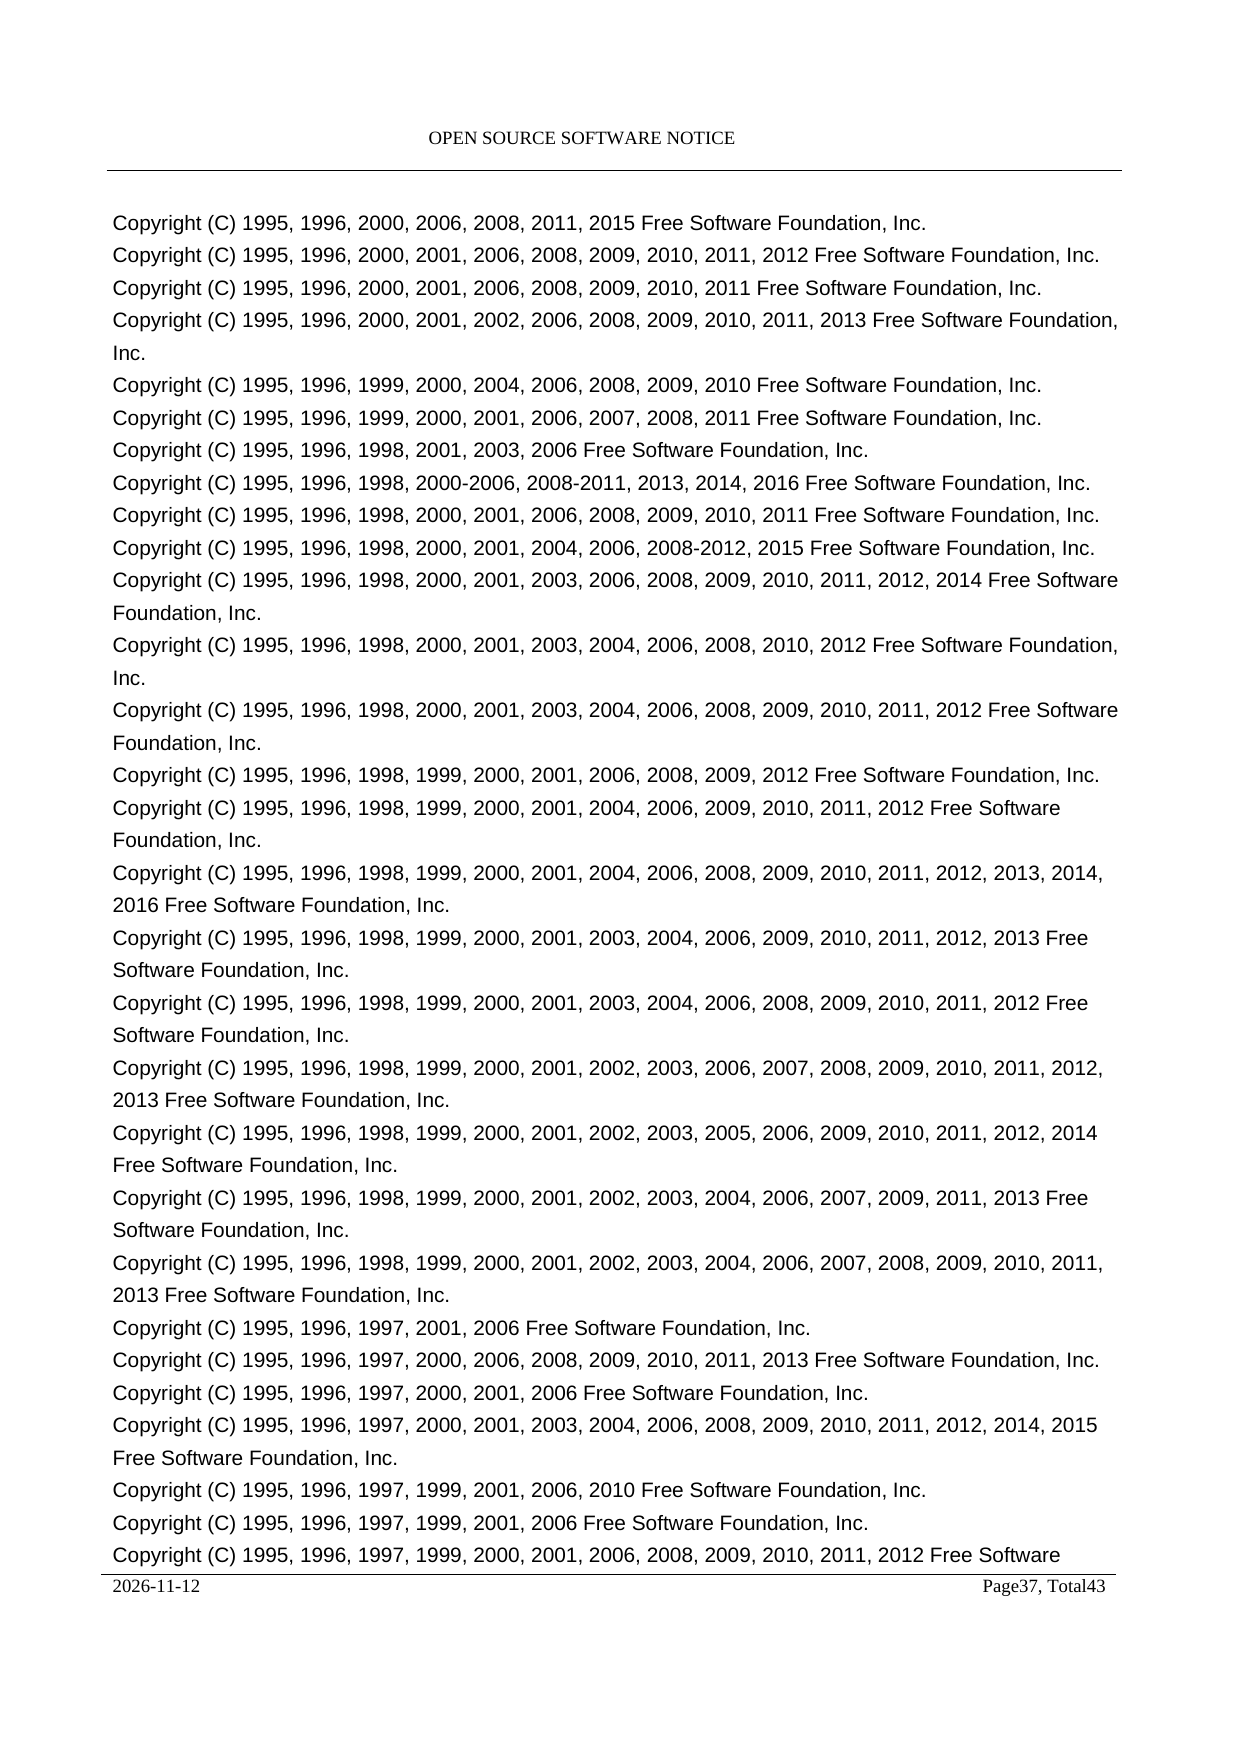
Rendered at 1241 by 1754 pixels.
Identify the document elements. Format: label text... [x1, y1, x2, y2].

text Copyright (C) 1995, 1996, 1997, 2001, 2006 Free Software Foundation, Inc. [112, 1311, 1128, 1344]
text Copyright (C) 1995, 1996, 2000, 2006, 2008, 2011, 2015 Free Software Foundation, Inc. [112, 206, 1128, 239]
text Copyright (C) 1995, 1996, 1998, 1999, 2000, 2001, 2004, 2006, 2008, 2009, 2010, 2011, 2012, 2013, 2014, 2016 Free Software Foundation, Inc. [112, 856, 1128, 921]
text Copyright (C) 1995, 1996, 1998, 1999, 2000, 2001, 2002, 2003, 2004, 2006, 2007, 2008, 2009, 2010, 2011, 2013 Free Software Foundation, Inc. [112, 1246, 1128, 1311]
text Copyright (C) 1995, 1996, 1998, 1999, 2000, 2001, 2002, 2003, 2005, 2006, 2009, 2010, 2011, 2012, 2014 Free Software Foundation, Inc. [112, 1116, 1128, 1181]
text Copyright (C) 1995, 1996, 1997, 2000, 2001, 2006 Free Software Foundation, Inc. [112, 1376, 1128, 1409]
text Copyright (C) 1995, 1996, 1998, 1999, 2000, 2001, 2003, 2004, 2006, 2009, 2010, 2011, 2012, 2013 Free Software Foundation, Inc. [112, 921, 1128, 986]
text Copyright (C) 1995, 1996, 1998, 2000, 2001, 2006, 2008, 2009, 2010, 2011 Free Software Foundation, Inc. [112, 499, 1128, 531]
text Copyright (C) 1995, 1996, 1998, 1999, 2000, 2001, 2002, 2003, 2006, 2007, 2008, 2009, 2010, 2011, 2012, 2013 Free Software Foundation, Inc. [112, 1051, 1128, 1116]
text Copyright (C) 1995, 1996, 1997, 2000, 2006, 2008, 2009, 2010, 2011, 2013 Free Software Foundation, Inc. [112, 1344, 1128, 1376]
text Copyright (C) 1995, 1996, 1998, 1999, 2000, 2001, 2006, 2008, 2009, 2012 Free Software Foundation, Inc. [112, 759, 1128, 791]
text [112, 1539, 1128, 1571]
text Copyright (C) 1995, 1996, 1998, 1999, 2000, 2001, 2004, 2006, 2009, 2010, 2011, 2012 Free Software Foundation, Inc. [112, 791, 1128, 856]
text Copyright (C) 1995, 1996, 1998, 1999, 2000, 2001, 2003, 2004, 2006, 2008, 2009, 2010, 2011, 2012 Free Software Foundation, Inc. [112, 986, 1128, 1051]
text Copyright (C) 1995, 1996, 1998, 2000, 2001, 2003, 2006, 2008, 2009, 2010, 2011, 2012, 2014 Free Software Foundation, Inc. [112, 564, 1128, 629]
text Copyright (C) 1995, 1996, 1998, 2000, 2001, 2004, 2006, 2008-2012, 2015 Free Software Foundation, Inc. [112, 531, 1128, 564]
text Copyright (C) 1995, 1996, 1997, 1999, 2001, 2006 Free Software Foundation, Inc. [112, 1506, 1128, 1539]
text Copyright (C) 1995, 1996, 2000, 2001, 2002, 2006, 2008, 2009, 2010, 2011, 2013 Free Software Foundation, Inc. [112, 304, 1128, 369]
text Copyright (C) 1995, 1996, 1998, 2000, 2001, 2003, 2004, 2006, 2008, 2010, 2012 Free Software Foundation, Inc. [112, 629, 1128, 694]
text Copyright (C) 1995, 1996, 1998, 1999, 2000, 2001, 2002, 2003, 2004, 2006, 2007, 2009, 2011, 2013 Free Software Foundation, Inc. [112, 1181, 1128, 1246]
text Copyright (C) 1995, 1996, 1997, 2000, 2001, 2003, 2004, 2006, 2008, 2009, 2010, 2011, 2012, 2014, 2015 Free Software Foundation, Inc. [112, 1409, 1128, 1474]
text Copyright (C) 1995, 1996, 2000, 2001, 2006, 2008, 2009, 2010, 2011, 2012 Free Software Foundation, Inc. [112, 239, 1128, 271]
text Copyright (C) 1995, 1996, 1999, 2000, 2001, 2006, 2007, 2008, 2011 Free Software Foundation, Inc. [112, 401, 1128, 434]
text Copyright (C) 1995, 1996, 1998, 2001, 2003, 2006 Free Software Foundation, Inc. [112, 434, 1128, 466]
text Copyright (C) 1995, 1996, 1997, 1999, 2001, 2006, 2010 Free Software Foundation, Inc. [112, 1474, 1128, 1506]
text Copyright (C) 1995, 1996, 2000, 2001, 2006, 2008, 2009, 2010, 2011 Free Software Foundation, Inc. [112, 271, 1128, 304]
text Copyright (C) 1995, 1996, 1998, 2000, 2001, 2003, 2004, 2006, 2008, 2009, 2010, 2011, 2012 Free Software Foundation, Inc. [112, 694, 1128, 759]
text Copyright (C) 1995, 1996, 1999, 2000, 2004, 2006, 2008, 2009, 2010 Free Software Foundation, Inc. [112, 369, 1128, 401]
text Copyright (C) 1995, 1996, 1998, 2000-2006, 2008-2011, 2013, 2014, 2016 Free Software Foundation, Inc. [112, 466, 1128, 499]
